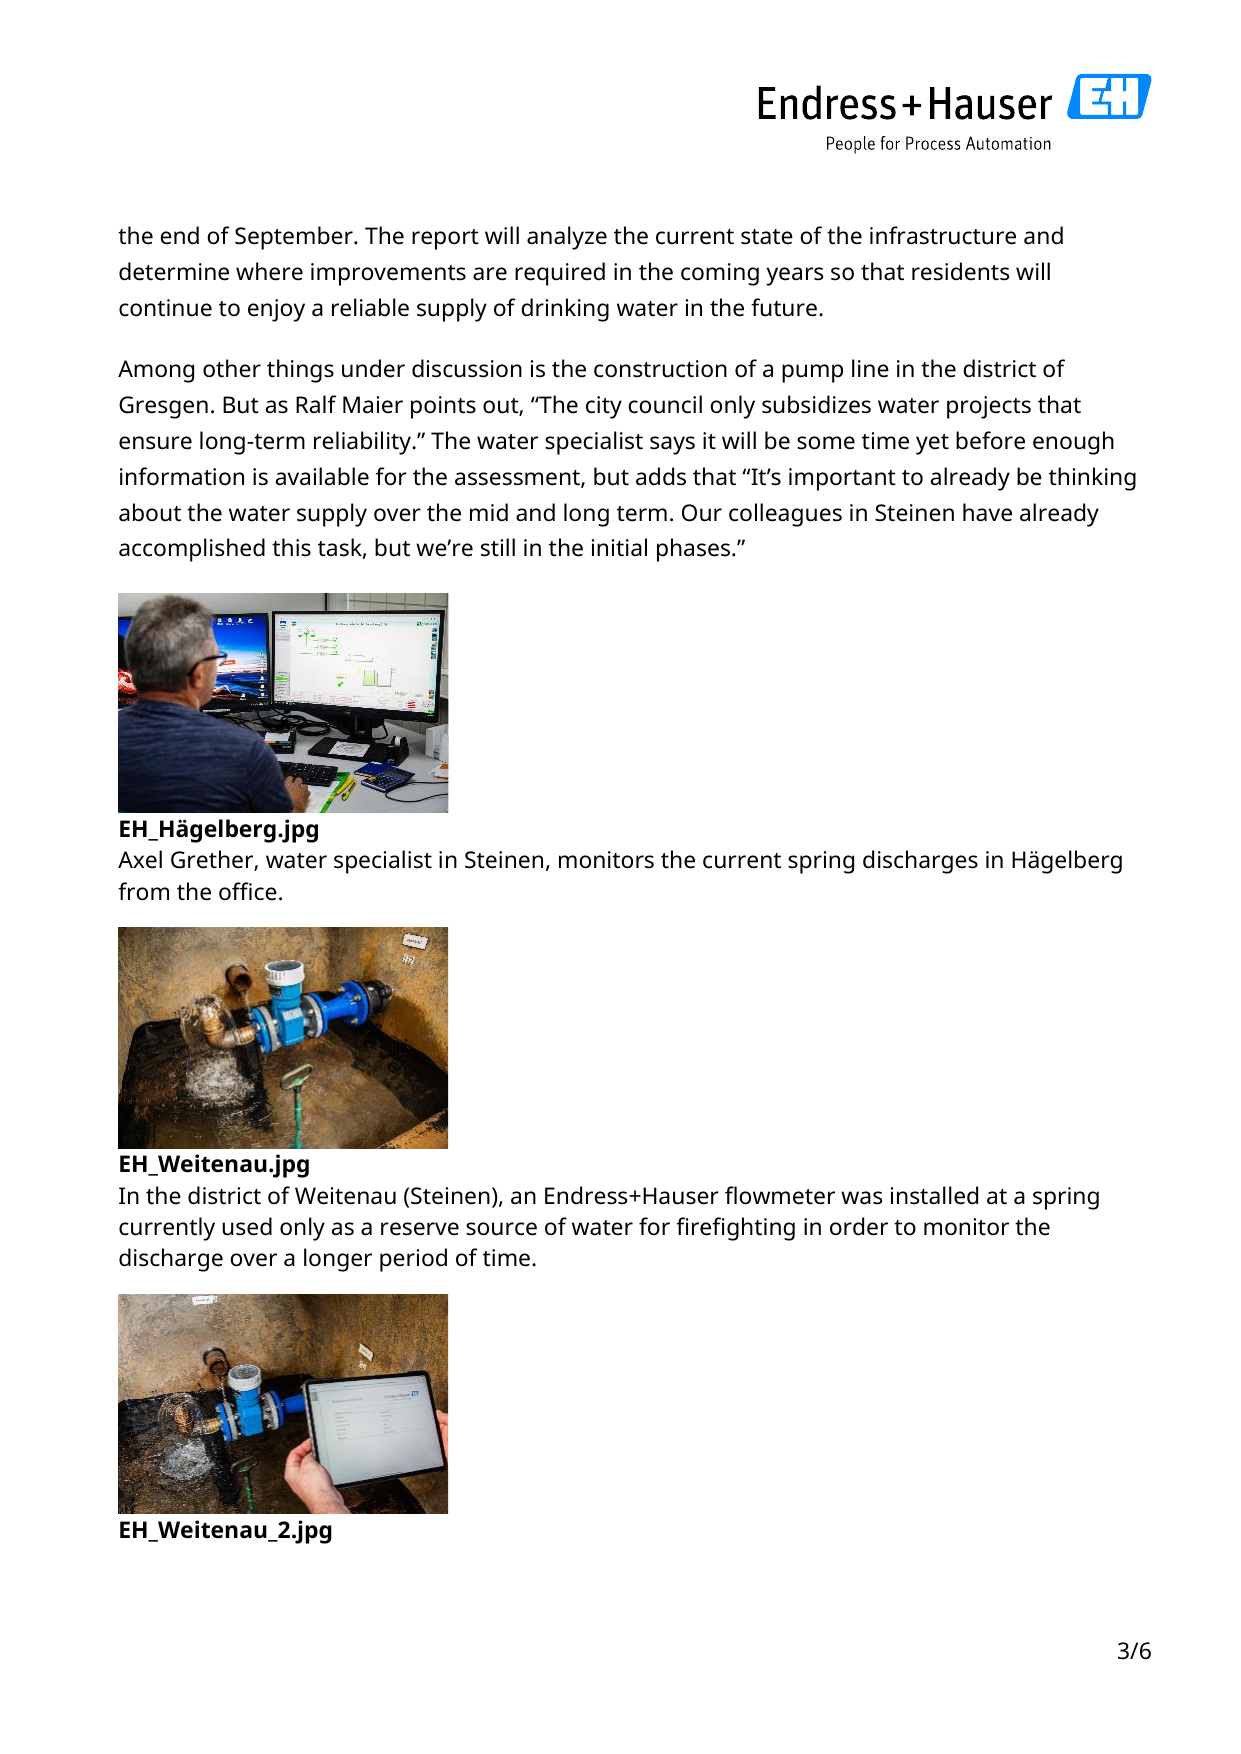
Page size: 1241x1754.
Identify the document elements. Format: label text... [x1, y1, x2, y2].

picture [118, 593, 449, 813]
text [118, 220, 1152, 323]
picture [118, 1294, 449, 1514]
text Among other things under discussion is the construction of a pump line in the district of Gresgen. But as Ralf Maier points out, “The city council only subsidizes water projects that ensure long-term reliability.” The water specialist says it will be some time yet before enough information is available for the assessment, but adds that “It’s important to already be thinking about the water supply over the mid and long term. Our colleagues in Steinen have already accomplished this task, but we’re still in the initial phases.” [118, 353, 1152, 564]
text EH_Hägelberg.jpg Axel Grether, water specialist in Steinen, monitors the current spring discharges in Hägelberg from the office. [118, 593, 1152, 907]
text EH_Weitenau.jpg In the district of Weitenau (Steinen), an Endress+Hauser flowmeter was installed at a spring currently used only as a reserve source of water for firefighting in order to monitor the discharge over a longer period of time. [118, 928, 1152, 1273]
picture [118, 927, 449, 1149]
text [118, 1294, 1152, 1545]
